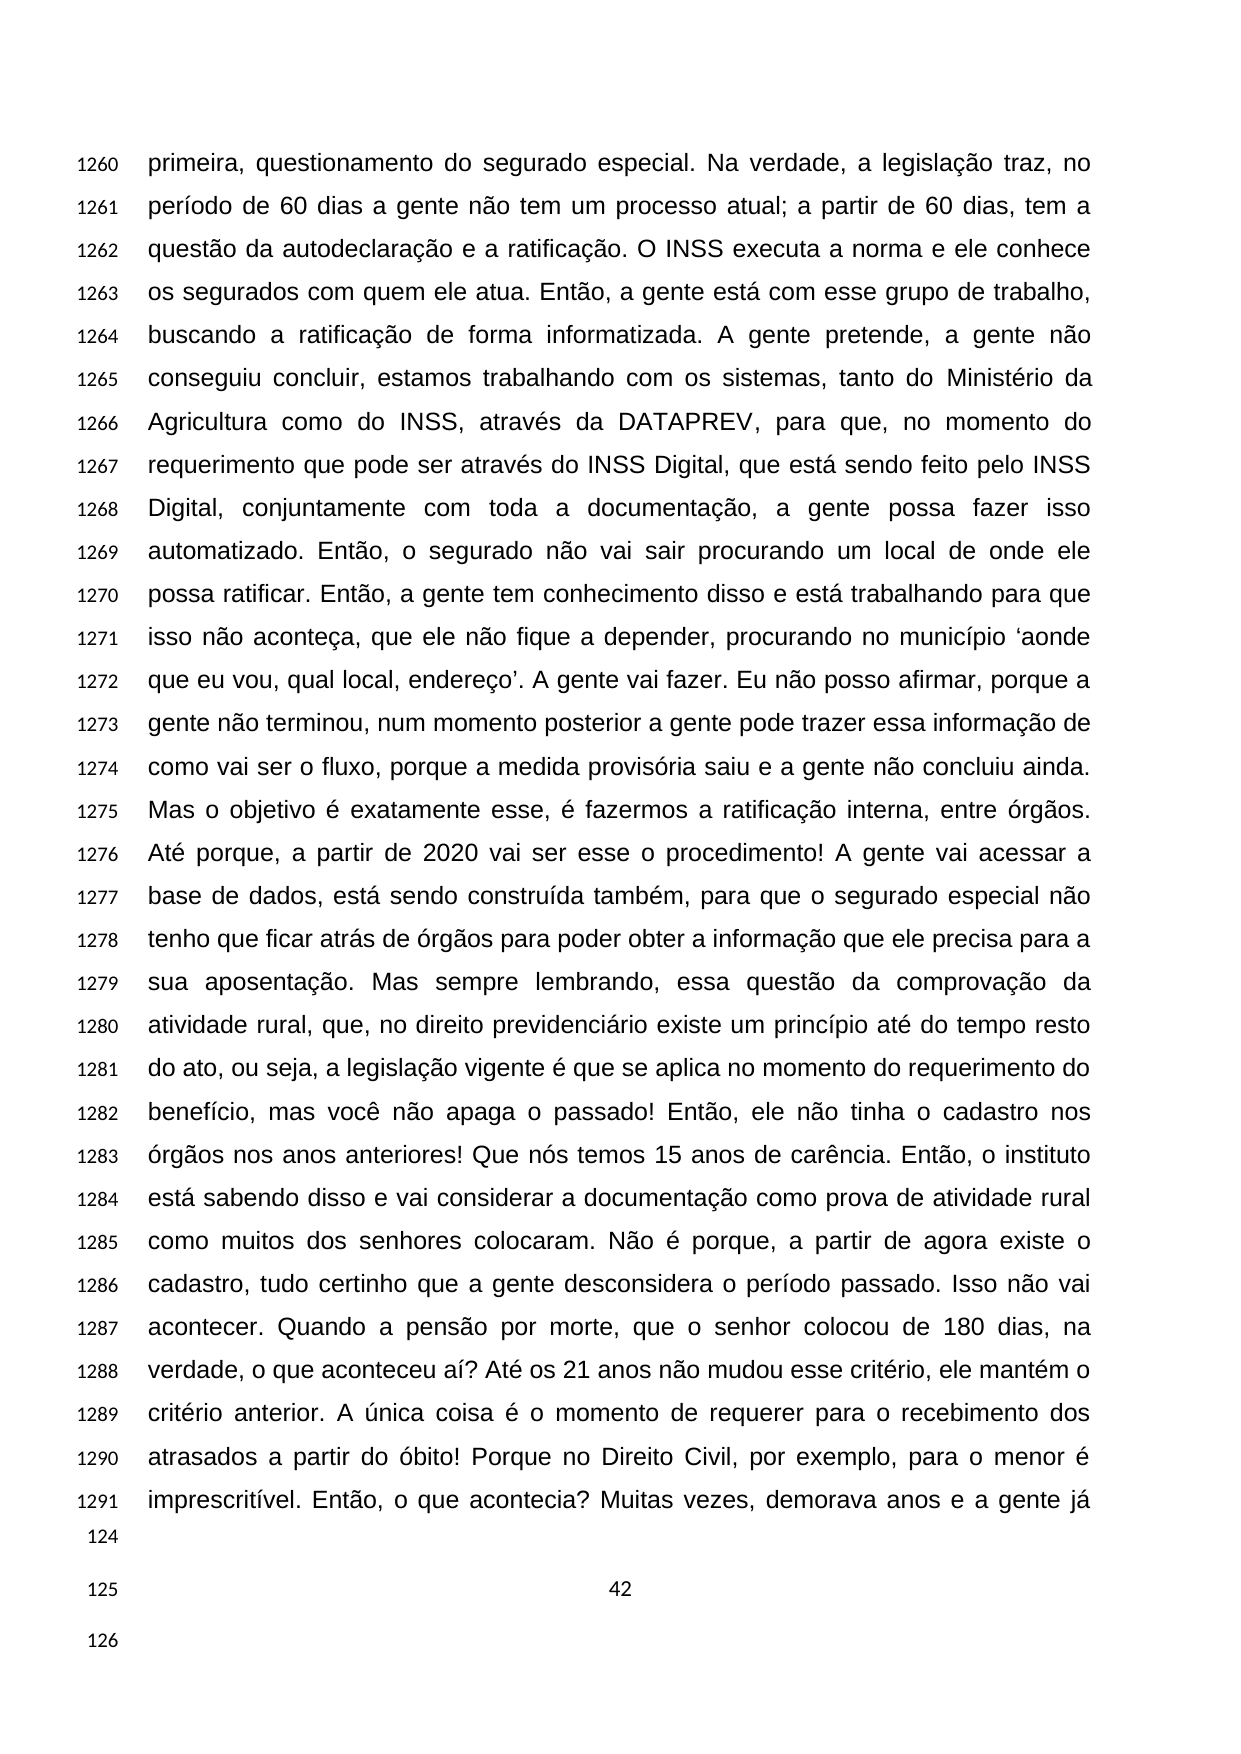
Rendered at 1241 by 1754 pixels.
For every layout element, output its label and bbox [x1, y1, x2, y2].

text [148, 148, 1092, 1513]
